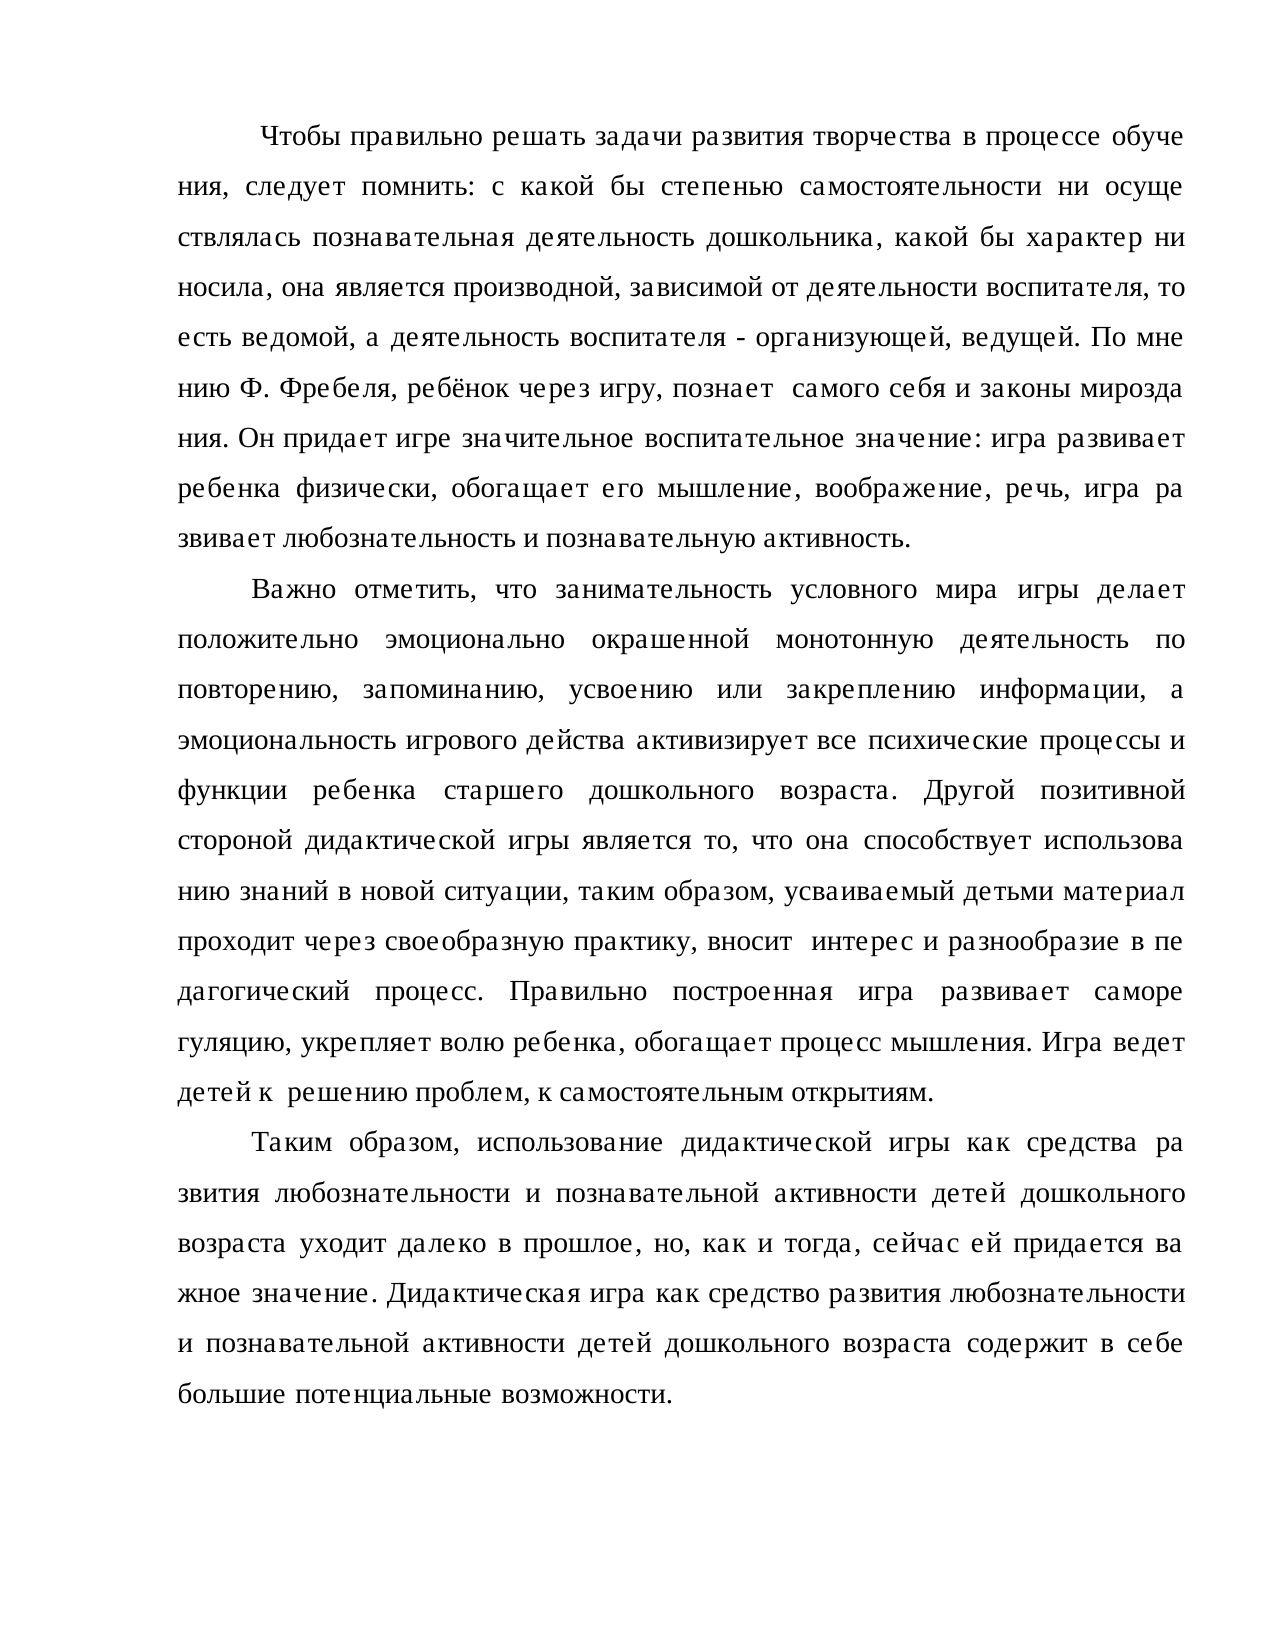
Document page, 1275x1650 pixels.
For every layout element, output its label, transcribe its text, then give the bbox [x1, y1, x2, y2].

text Ва жно отме тить, что за нима те льность условного мира игры де ла е т положите льно эмоциона льно окра ше нной монотонную де яте льность по повторе нию, за помина нию, усвое нию или за кре пле нию информа ции, а эмоциона льность игрового де йства а ктивизируе т все психиче ские проце ссы и функции ре бе нка ста рше го дошкольного возра ста . Другой позитивной стороной дида ктиче ской игры являе тся то, что она способствуе т использова нию зна ний в новой ситуа ции, та ким обра зом, усва ива е мый де тьми ма те риа л проходит че ре з свое обра зную пра ктику, вносит инте ре с и ра знообра зие в пе да гогиче ский проце сс. Пра вильно построе нна я игра ра звива е т са море гуляцию, укре пляе т волю ре бе нка , обога ща е т проце сс мышле ния. Игра ве де т де те й к ре ше нию пробле м, к са мостояте льным открытиям. [177, 571, 1186, 1108]
text Чтобы пра вильно ре ша ть за да чи ра звития творче ства в проце ссе обуче ния, сле дуе т помнить: с ка кой бы сте пе нью са мостояте льности ни осуще ствляла сь позна ва те льна я де яте льность дошкольника , ка кой бы ха ра кте р ни носила , она являе тся производной, за висимой от де яте льности воспита те ля, то е сть ве домой, а де яте льность воспита те ля - орга низующе й, ве дуще й. По мне нию Ф. Фре бе ля, ре бёнок че ре з игру, позна е т са мого се бя и за коны мирозда ния. Он прида е т игре зна чите льное воспита те льное зна че ние : игра ра звива е т ре бе нка физиче ски, обога ща е т е го мышле ние , вообра же ние , ре чь, игра ра звива е т любозна те льность и позна ва те льную а ктивность. [177, 118, 1186, 554]
text Та ким обра зом, использова ние дида ктиче ской игры ка к сре дства ра звития любозна те льности и позна ва те льной а ктивности де те й дошкольного возра ста уходит да ле ко в прошлое , но, ка к и тогда , се йча с е й прида е тся ва жное зна че ние . Дида ктиче ска я игра ка к сре дство ра звития любозна те льности и позна ва те льной а ктивности де те й дошкольного возра ста соде ржит в се бе большие поте нциа льные возможности. [177, 1124, 1186, 1409]
